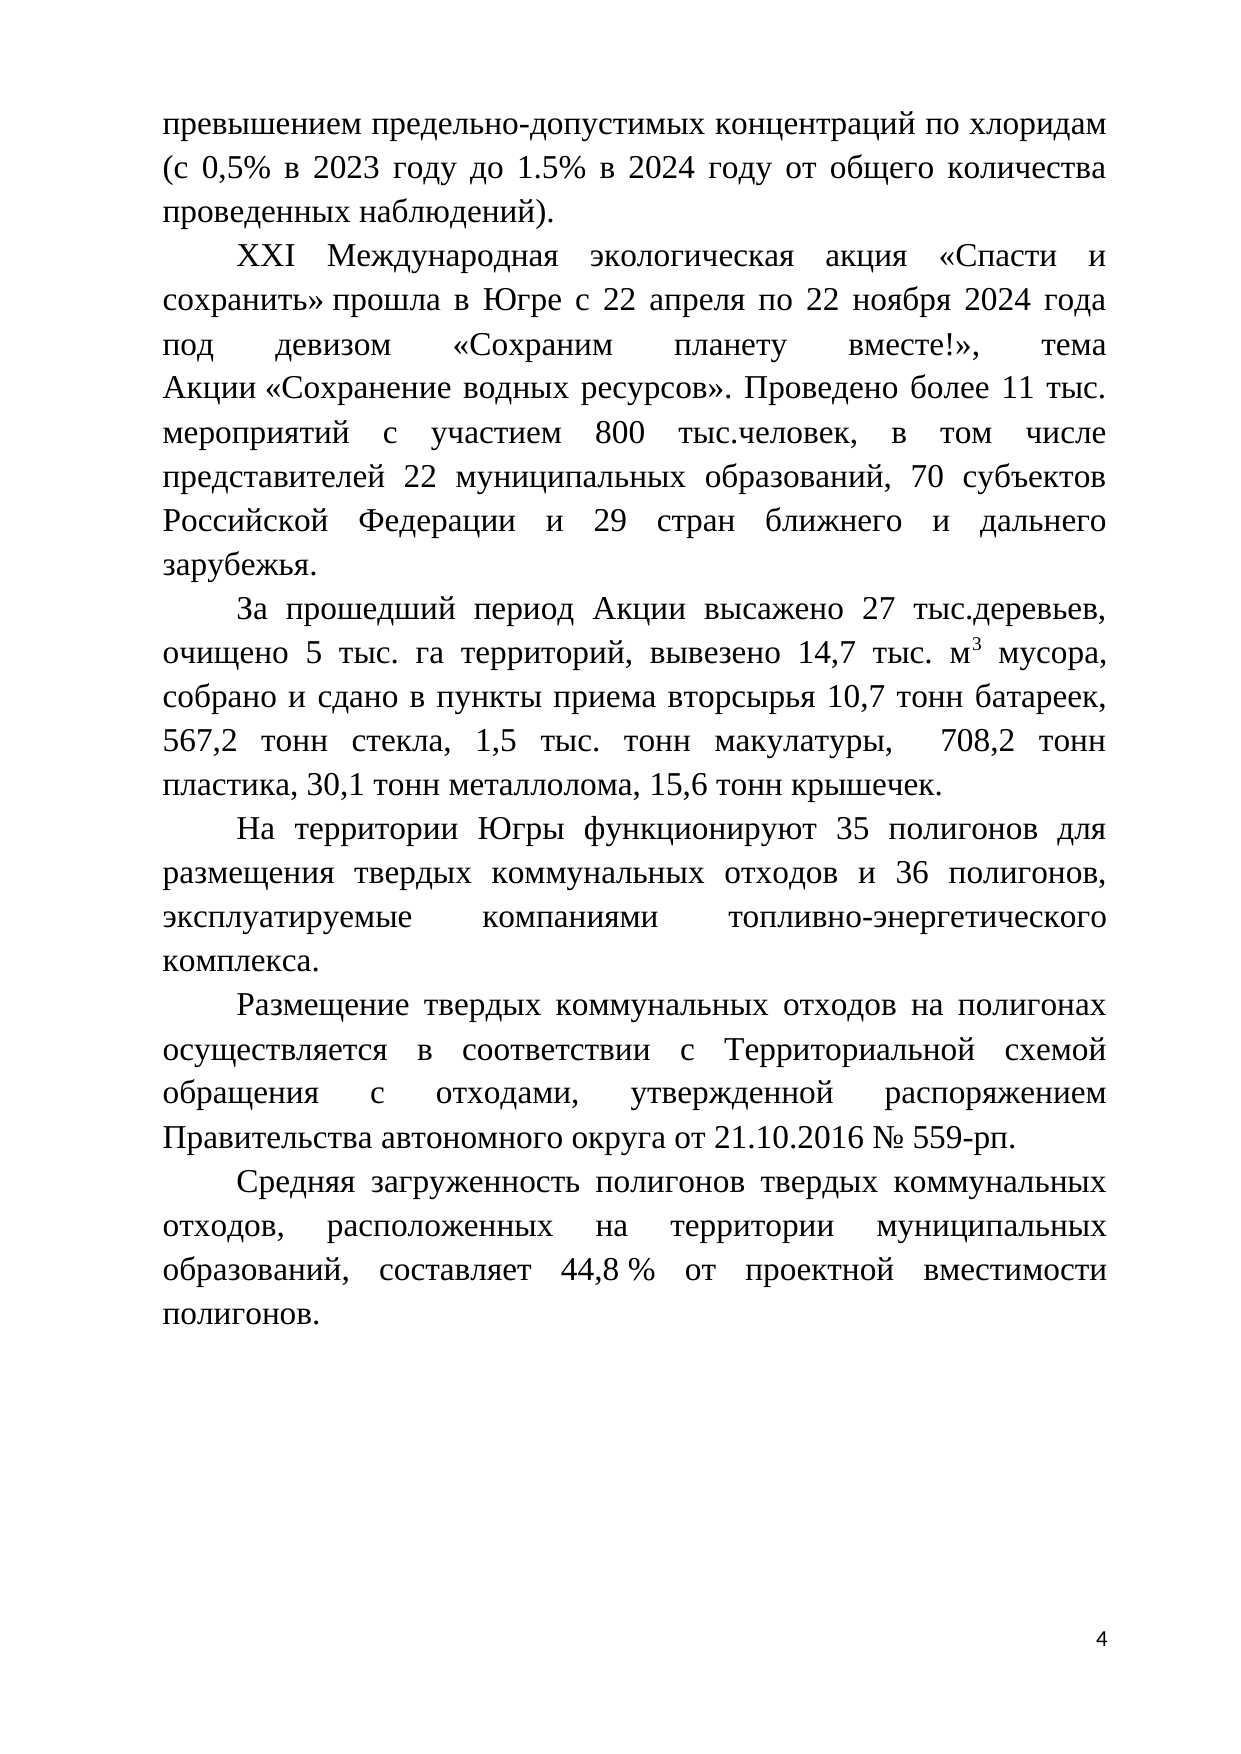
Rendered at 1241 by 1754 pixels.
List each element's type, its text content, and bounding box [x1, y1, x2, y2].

text На территории Югры функционируют 35 полигонов для размещения твердых коммунальных отходов и 36 полигонов, эксплуатируемые компаниями топливно-энергетического комплекса. [162, 808, 1107, 979]
text XXI Международная экологическая акция «Спасти и сохранить» прошла в Югре с 22 апреля по 22 ноября 2024 года под девизом «Сохраним планету вместе!», тема Акции «Сохранение водных ресурсов». Проведено более 11 тыс. мероприятий с участием 800 тыс.человек, в том числе представителей 22 муниципальных образований, 70 субъектов Российской Федерации и 29 стран ближнего и дальнего зарубежья. [162, 236, 1107, 582]
text За прошедший период Акции высажено 27 тыс.деревьев, очищено 5 тыс. га территорий, вывезено 14,7 тыс. м3 мусора, собрано и сдано в пункты приема вторсырья 10,7 тонн батареек, 567,2 тонн стекла, 1,5 тыс. тонн макулатуры, 708,2 тонн пластика, 30,1 тонн металлолома, 15,6 тонн крышечек. [162, 588, 1107, 803]
text Размещение твердых коммунальных отходов на полигонах осуществляется в соответствии с Территориальной схемой обращения с отходами, утвержденной распоряжением Правительства автономного округа от 21.10.2016 № 559-рп. [162, 985, 1107, 1155]
text Средняя загруженность полигонов твердых коммунальных отходов, расположенных на территории муниципальных образований, составляет 44,8 % от проектной вместимости полигонов. [162, 1161, 1107, 1331]
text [162, 103, 1107, 230]
